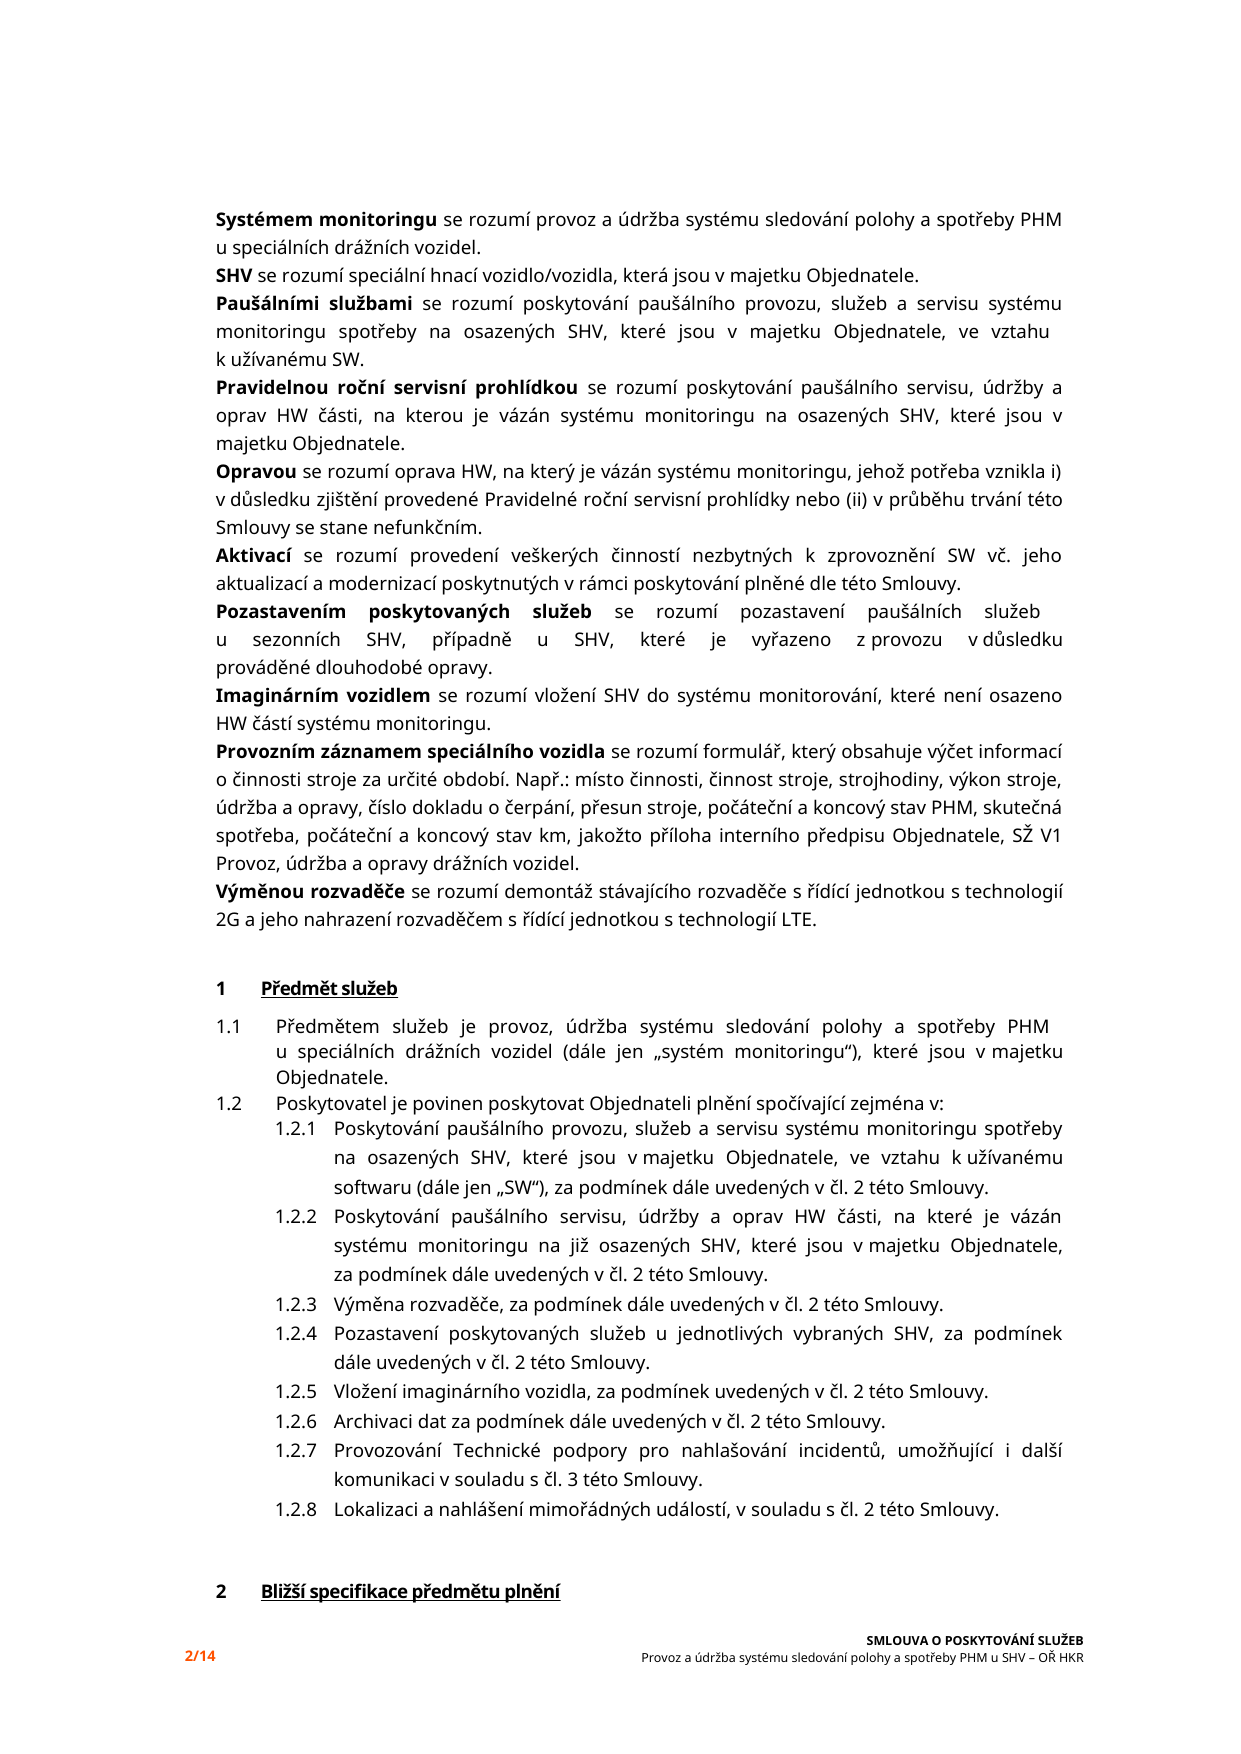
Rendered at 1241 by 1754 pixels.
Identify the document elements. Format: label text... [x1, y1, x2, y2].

subtitle Poskytovatel je povinen poskytovat Objednateli plnění spočívající zejména v: [216, 1090, 1063, 1115]
text SHV se rozumí speciální hnací vozidlo/vozidla, která jsou v majetku Objednatele. [216, 262, 1063, 288]
subtitle Bližší specifikace předmětu plnění [216, 1578, 1063, 1604]
text Provozním záznamem speciálního vozidla se rozumí formulář, který obsahuje výčet informací o činnosti stroje za určité období. Např.: místo činnosti, činnost stroje, strojhodiny, výkon stroje, údržba a opravy, číslo dokladu o čerpání, přesun stroje, počáteční a koncový stav PHM, skutečná spotřeba, počáteční a koncový stav km, jakožto příloha interního předpisu Objednatele, SŽ V1 Provoz, údržba a opravy drážních vozidel. [216, 739, 1063, 876]
text Systémem monitoringu se rozumí provoz a údržba systému sledování polohy a spotřeby PHM u speciálních drážních vozidel. [216, 206, 1063, 260]
subtitle Pozastavení poskytovaných služeb u jednotlivých vybraných SHV, za podmínek dále uvedených v čl. 2 této Smlouvy. [274, 1320, 1063, 1375]
text Paušálními službami se rozumí poskytování paušálního provozu, služeb a servisu systému monitoringu spotřeby na osazených SHV, které jsou v majetku Objednatele, ve vztahu k užívanému SW. [216, 290, 1063, 372]
subtitle Poskytování paušálního provozu, služeb a servisu systému monitoringu spotřeby na osazených SHV, které jsou v majetku Objednatele, ve vztahu k užívanému softwaru (dále jen „SW“), za podmínek dále uvedených v čl. 2 této Smlouvy. [274, 1115, 1063, 1199]
subtitle Provozování Technické podpory pro nahlašování incidentů, umožňující i další komunikaci v souladu s čl. 3 této Smlouvy. [274, 1437, 1063, 1492]
text Výměnou rozvaděče se rozumí demontáž stávajícího rozvaděče s řídící jednotkou s technologií 2G a jeho nahrazení rozvaděčem s řídící jednotkou s technologií LTE. [216, 879, 1063, 932]
subtitle Archivaci dat za podmínek dále uvedených v čl. 2 této Smlouvy. [274, 1408, 1063, 1434]
text Aktivací se rozumí provedení veškerých činností nezbytných k zprovoznění SW vč. jeho aktualizací a modernizací poskytnutých v rámci poskytování plněné dle této Smlouvy. [216, 542, 1063, 596]
text Opravou se rozumí oprava HW, na který je vázán systému monitoringu, jehož potřeba vznikla i) v důsledku zjištění provedené Pravidelné roční servisní prohlídky nebo (ii) v průběhu trvání této Smlouvy se stane nefunkčním. [216, 458, 1063, 540]
text Pozastavením poskytovaných služeb se rozumí pozastavení paušálních služeb u sezonních SHV, případně u SHV, které je vyřazeno z provozu v důsledku prováděné dlouhodobé opravy. [216, 598, 1063, 680]
subtitle Poskytování paušálního servisu, údržby a oprav HW části, na které je vázán systému monitoringu na již osazených SHV, které jsou v majetku Objednatele, za podmínek dále uvedených v čl. 2 této Smlouvy. [274, 1203, 1063, 1287]
subtitle Předmětem služeb je provoz, údržba systému sledování polohy a spotřeby PHM u speciálních drážních vozidel (dále jen „systém monitoringu“), které jsou v majetku Objednatele. [216, 1013, 1063, 1090]
subtitle Lokalizaci a nahlášení mimořádných událostí, v souladu s čl. 2 této Smlouvy. [274, 1496, 1063, 1521]
text Pravidelnou roční servisní prohlídkou se rozumí poskytování paušálního servisu, údržby a oprav HW části, na kterou je vázán systému monitoringu na osazených SHV, které jsou v majetku Objednatele. [216, 374, 1063, 456]
subtitle Výměna rozvaděče, za podmínek dále uvedených v čl. 2 této Smlouvy. [274, 1291, 1063, 1317]
text Imaginárním vozidlem se rozumí vložení SHV do systému monitorování, které není osazeno HW částí systému monitoringu. [216, 683, 1063, 736]
subtitle Vložení imaginárního vozidla, za podmínek uvedených v čl. 2 této Smlouvy. [274, 1379, 1063, 1404]
subtitle Předmět služeb [216, 975, 1063, 1001]
